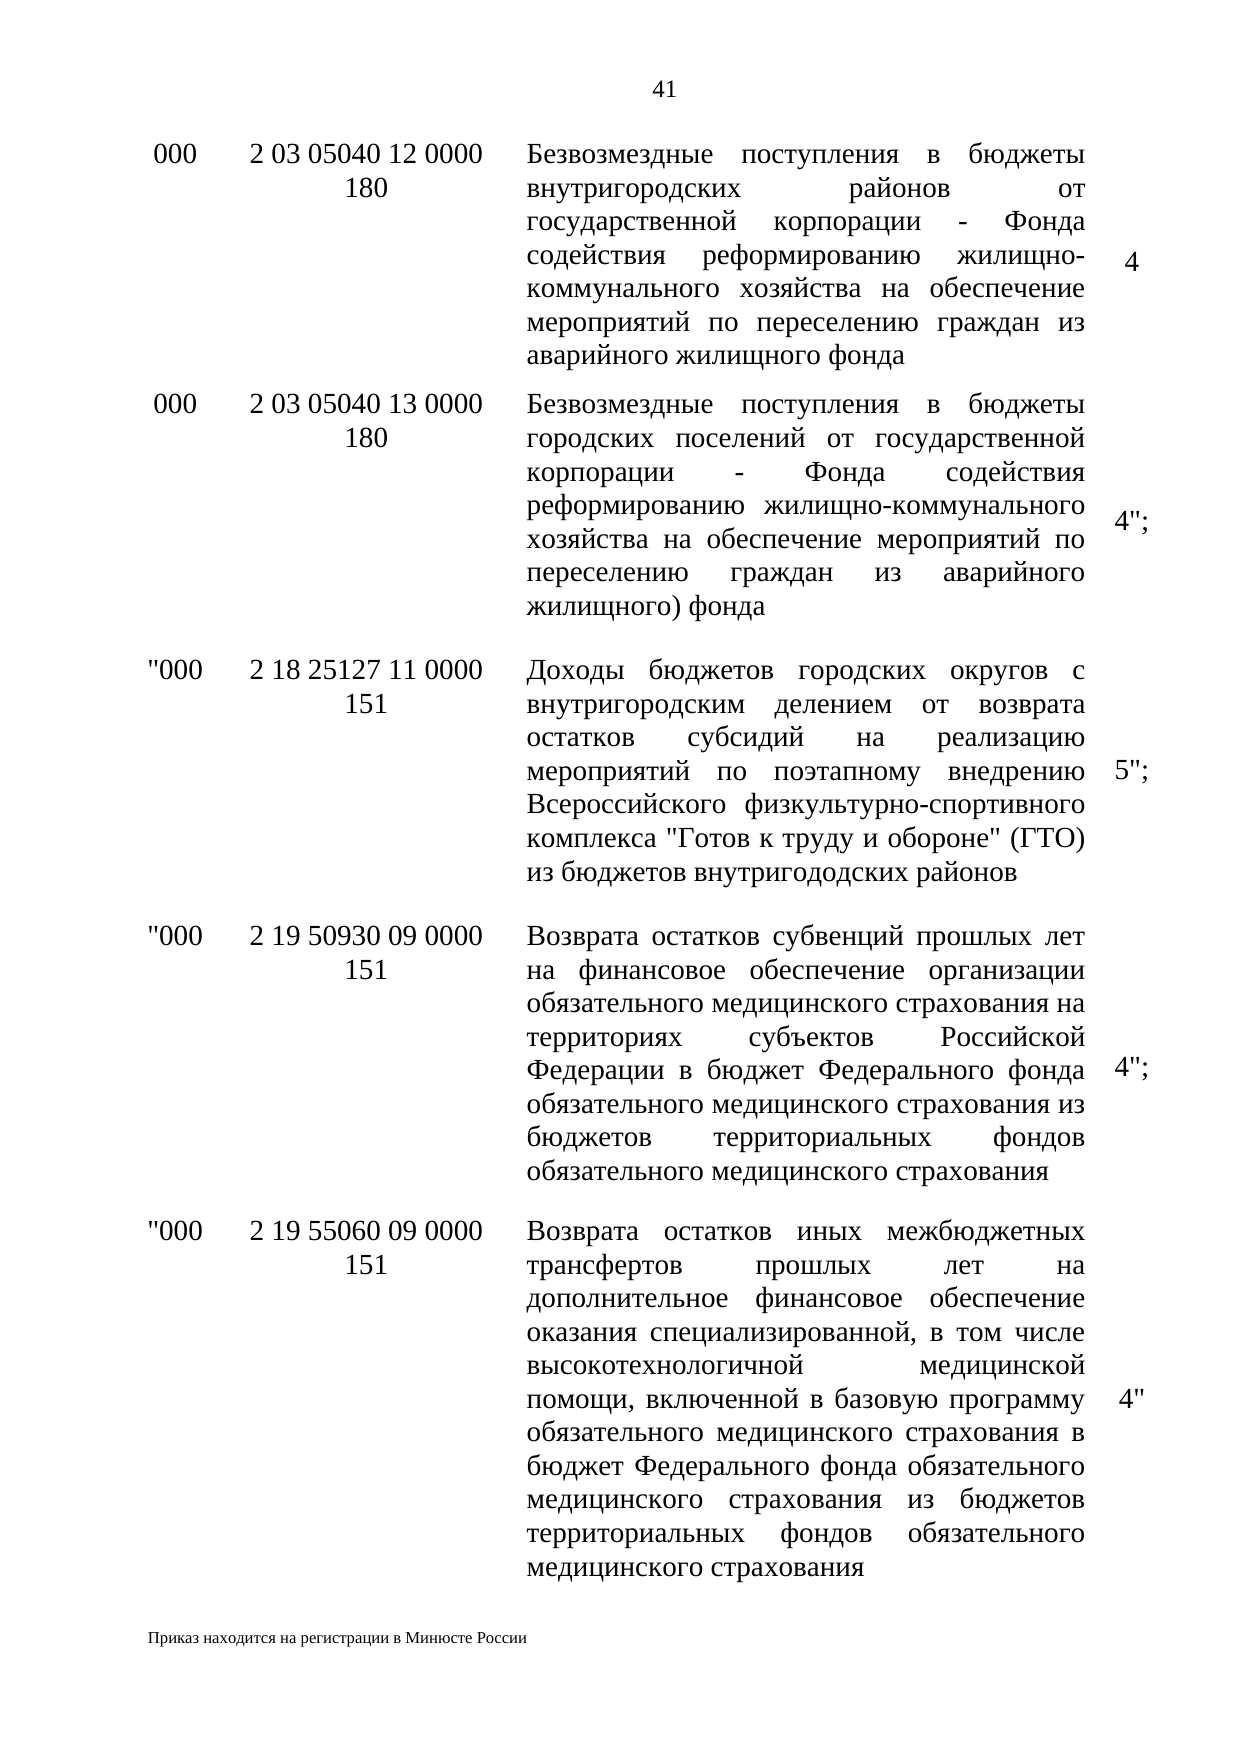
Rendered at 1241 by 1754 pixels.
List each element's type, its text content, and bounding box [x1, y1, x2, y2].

table_cell 000 [133, 136, 217, 387]
table_cell Возврата остатков иных межбюджетных трансфертов прошлых лет на дополнительное финансовое обеспечение оказания специализированной, в том числе высокотехнологичной медицинской помощи, включенной в базовую программу обязательного медицинского страхования в бюджет Федерального фонда обязательного медицинского страхования из бюджетов территориальных фондов обязательного медицинского страхования [515, 1213, 1097, 1582]
table_cell 4 [1097, 136, 1166, 387]
table_cell 4" [1097, 1213, 1166, 1582]
table_cell 5"; [1097, 653, 1166, 918]
table_cell Доходы бюджетов городских округов с внутригородским делением от возврата остатков субсидий на реализацию мероприятий по поэтапному внедрению Всероссийского физкультурно-спортивного комплекса "Готов к труду и обороне" (ГТО) из бюджетов внутригододских районов [515, 653, 1097, 918]
table_cell Возврата остатков субвенций прошлых лет на финансовое обеспечение организации обязательного медицинского страхования на территориях субъектов Российской Федерации в бюджет Федерального фонда обязательного медицинского страхования из бюджетов территориальных фондов обязательного медицинского страхования [515, 918, 1097, 1213]
table_cell 2 19 55060 09 0000 151 [217, 1213, 515, 1582]
table_cell 4"; [1097, 387, 1166, 652]
table_cell "000 [133, 1213, 217, 1582]
table_cell 2 03 05040 13 0000 180 [217, 387, 515, 652]
table_cell 2 03 05040 12 0000 180 [217, 136, 515, 387]
table_cell Безвозмездные поступления в бюджеты городских поселений от государственной корпорации - Фонда содействия реформированию жилищно-коммунального хозяйства на обеспечение мероприятий по переселению граждан из аварийного жилищного) фонда [515, 387, 1097, 652]
table_cell 000 [133, 387, 217, 652]
table_cell 2 19 50930 09 0000 151 [217, 918, 515, 1213]
table_cell 2 18 25127 11 0000 151 [217, 653, 515, 918]
table_cell 4"; [1097, 918, 1166, 1213]
table_cell Безвозмездные поступления в бюджеты внутригородских районов от государственной корпорации - Фонда содействия реформированию жилищно-коммунального хозяйства на обеспечение мероприятий по переселению граждан из аварийного жилищного фонда [515, 136, 1097, 387]
table_cell "000 [133, 653, 217, 918]
table_cell "000 [133, 918, 217, 1213]
